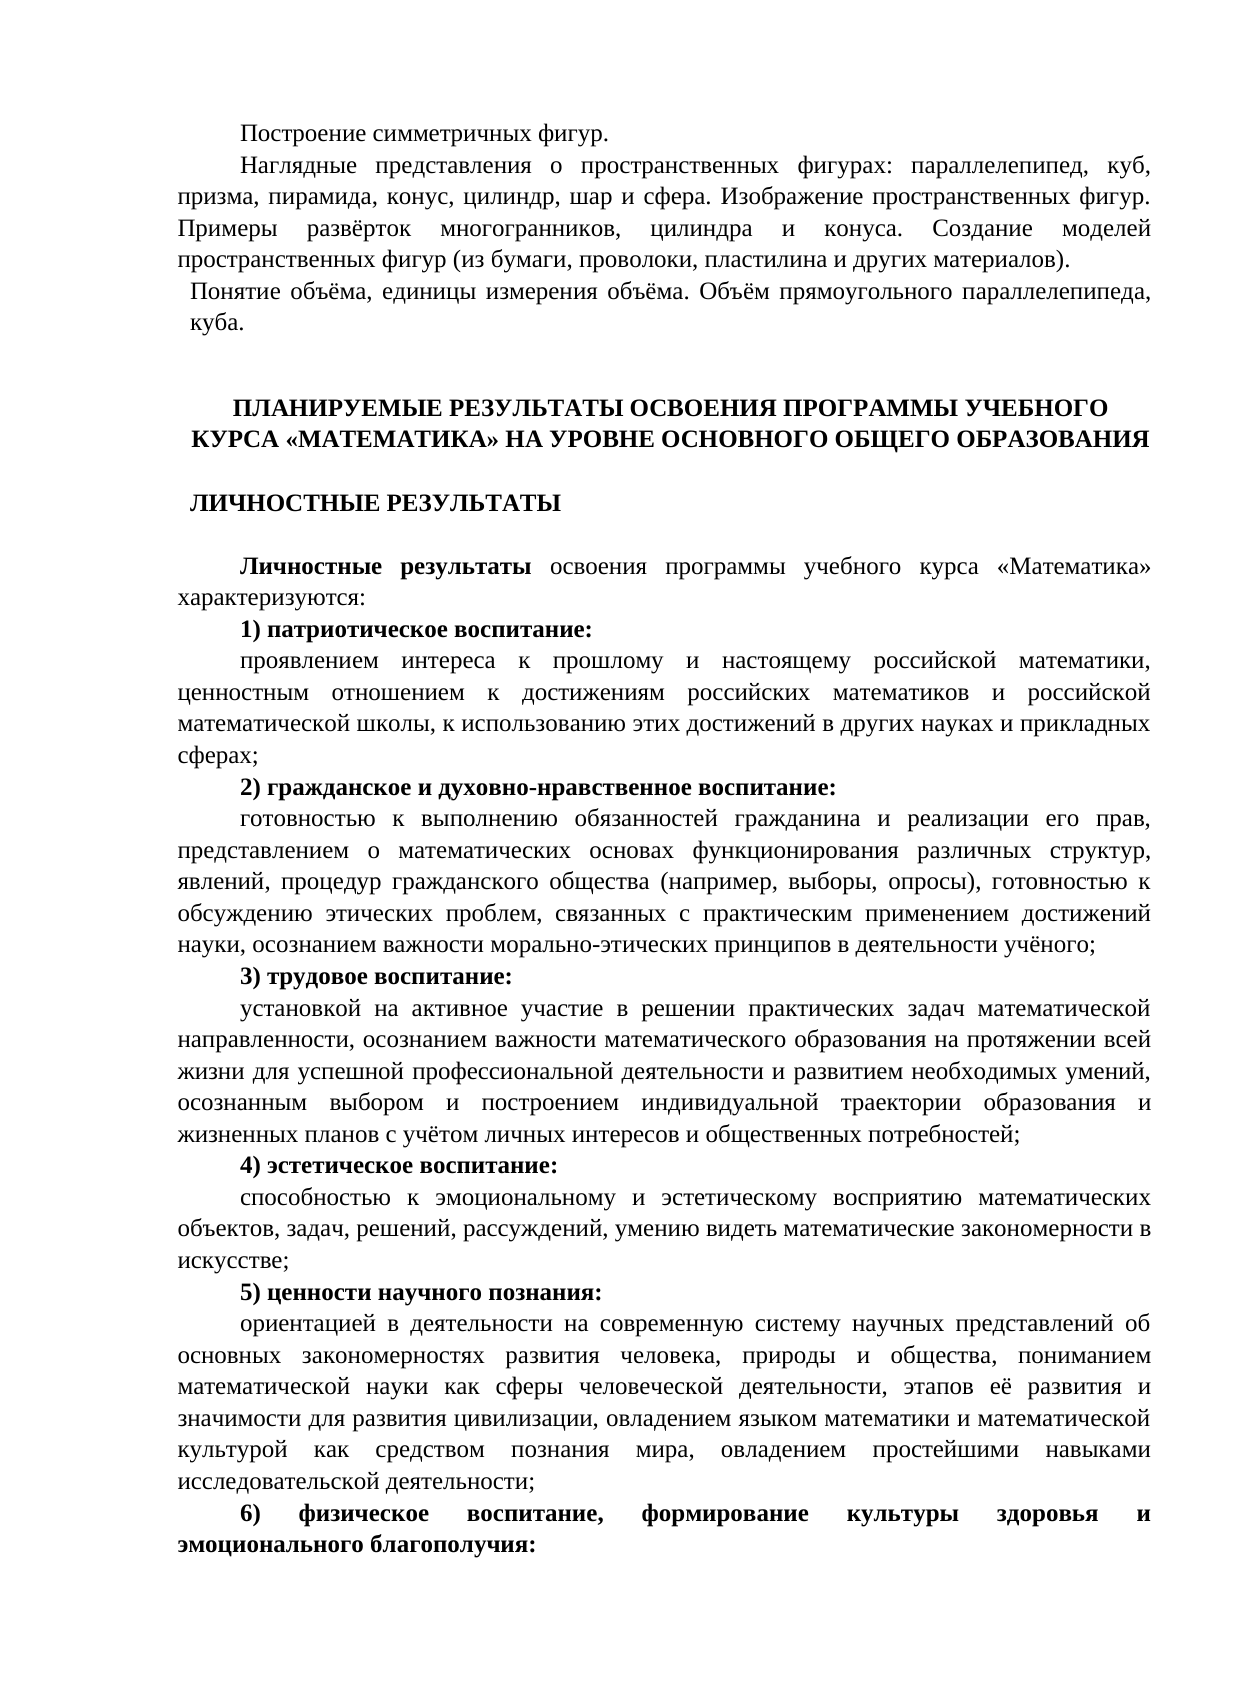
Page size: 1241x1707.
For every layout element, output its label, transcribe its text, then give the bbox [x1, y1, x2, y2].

text готовностью к выполнению обязанностей гражданина и реализации его прав, представлением о математических основах функционирования различных структур, явлений, процедур гражданского общества (например, выборы, опросы), готовностью к обсуждению этических проблем, связанных с практическим применением достижений науки, осознанием важности морально-этических принципов в деятельности учёного; [177, 803, 1152, 958]
text Наглядные представления о пространственных фигурах: параллелепипед, куб, призма, пирамида, конус, цилиндр, шар и сфера. Изображение пространственных фигур. Примеры развёрток многогранников, цилиндра и конуса. Создание моделей пространственных фигур (из бумаги, проволоки, пластилина и других материалов). [177, 150, 1152, 273]
text Построение симметричных фигур. [177, 118, 1152, 147]
text установкой на активное участие в решении практических задач математической направленности, осознанием важности математического образования на протяжении всей жизни для успешной профессиональной деятельности и развитием необходимых умений, осознанным выбором и построением индивидуальной траектории образования и жизненных планов с учётом личных интересов и общественных потребностей; [177, 993, 1152, 1148]
text 1) патриотическое воспитание: [177, 614, 1152, 643]
text 6) физическое воспитание, формирование культуры здоровья и эмоционального благополучия: [177, 1498, 1152, 1558]
text 3) трудовое воспитание: [177, 961, 1152, 990]
text ЛИЧНОСТНЫЕ РЕЗУЛЬТАТЫ [190, 488, 1152, 516]
text 5) ценности научного познания: [177, 1277, 1152, 1305]
text 4) эстетическое воспитание: [177, 1150, 1152, 1179]
text 2) гражданское и духовно-нравственное воспитание: [177, 772, 1152, 800]
text ПЛАНИРУЕМЫЕ РЕЗУЛЬТАТЫ ОСВОЕНИЯ ПРОГРАММЫ УЧЕБНОГО КУРСА «МАТЕМАТИКА» НА УРОВНЕ ОСНОВНОГО ОБЩЕГО ОБРАЗОВАНИЯ [190, 393, 1152, 453]
text ориентацией в деятельности на современную систему научных представлений об основных закономерностях развития человека, природы и общества, пониманием математической науки как сферы человеческой деятельности, этапов её развития и значимости для развития цивилизации, овладением языком математики и математической культурой как средством познания мира, овладением простейшими навыками исследовательской деятельности; [177, 1308, 1152, 1495]
text Личностные результаты освоения программы учебного курса «Математика» характеризуются: [177, 551, 1152, 611]
text способностью к эмоциональному и эстетическому восприятию математических объектов, задач, решений, рассуждений, умению видеть математические закономерности в искусстве; [177, 1182, 1152, 1274]
text Понятие объёма, единицы измерения объёма. Объём прямоугольного параллелепипеда, куба. [190, 276, 1152, 336]
text проявлением интереса к прошлому и настоящему российской математики, ценностным отношением к достижениям российских математиков и российской математической школы, к использованию этих достижений в других науках и прикладных сферах; [177, 645, 1152, 769]
